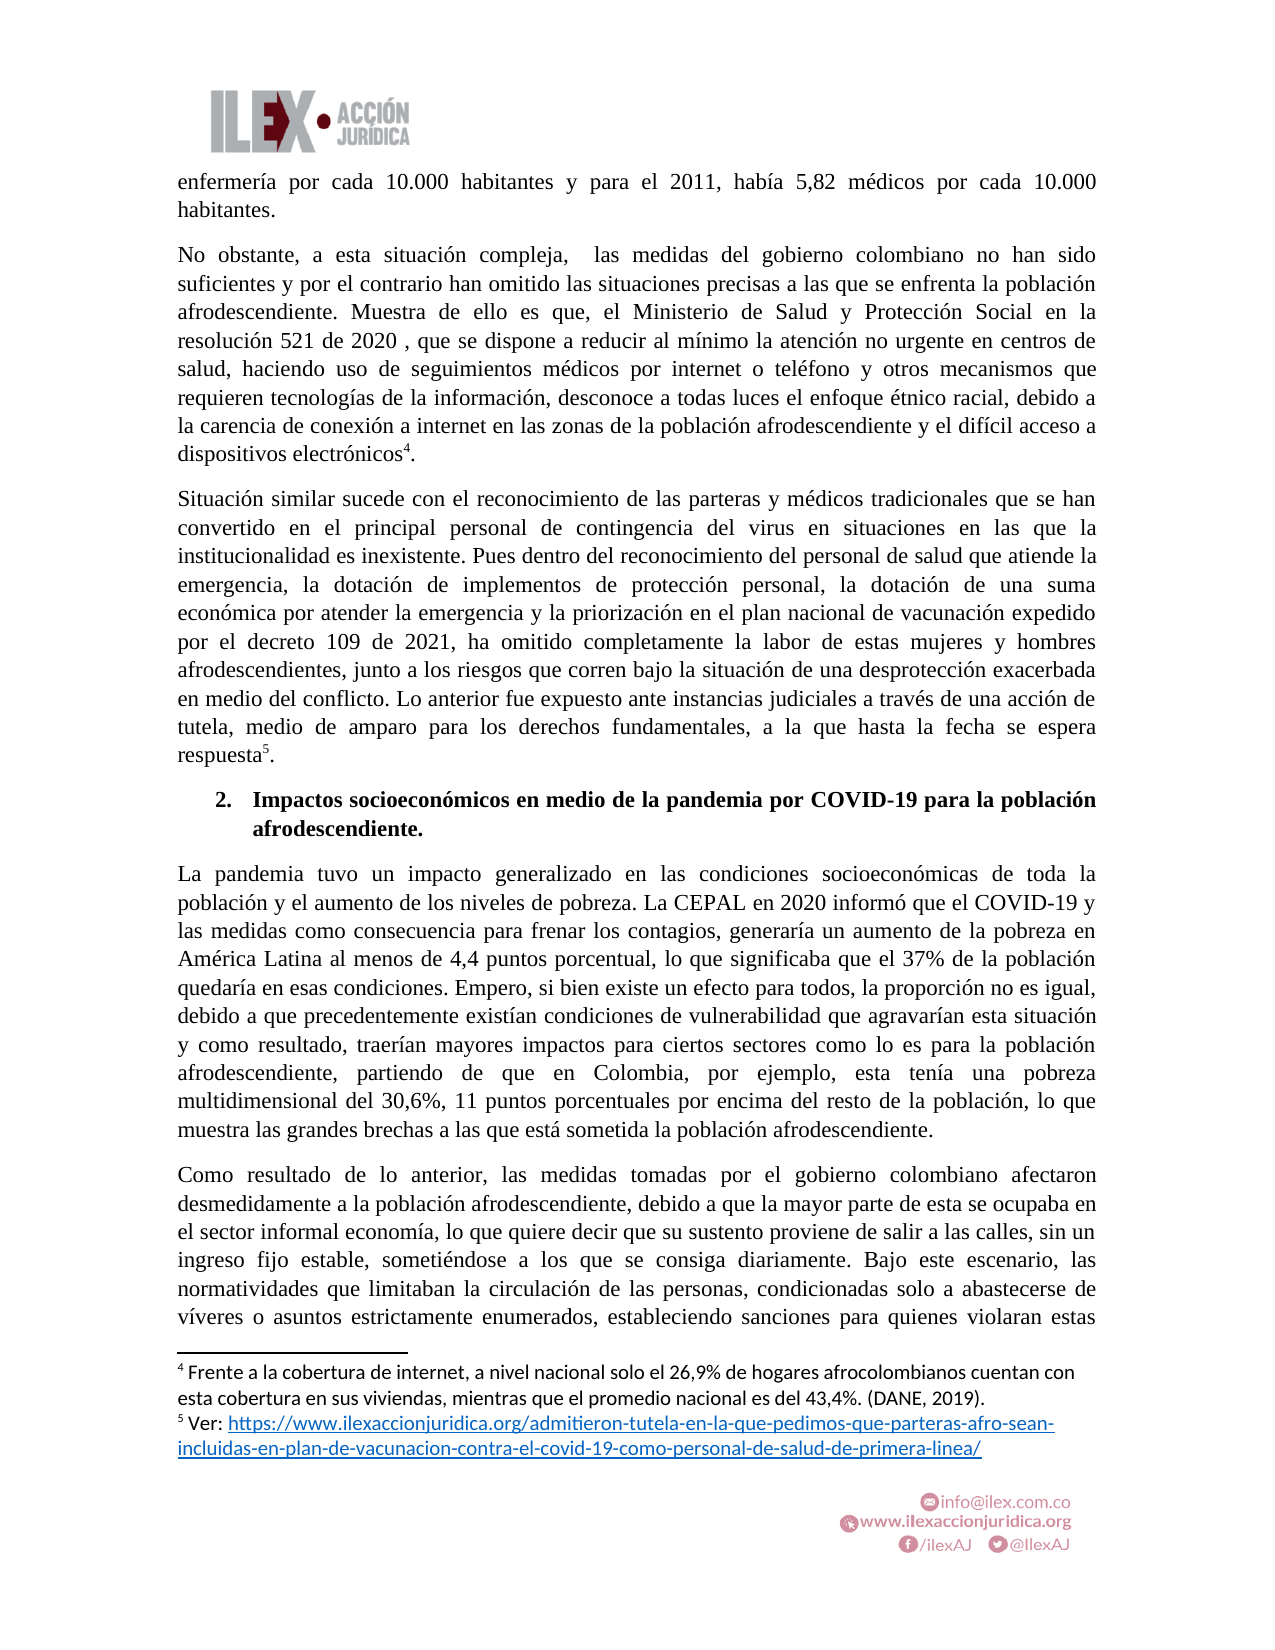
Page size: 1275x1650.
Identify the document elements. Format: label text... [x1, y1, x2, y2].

picture [177, 73, 451, 168]
text La pandemia tuvo un impacto generalizado en las condiciones socioeconómicas de toda la población y el aumento de los niveles de pobreza. La CEPAL en 2020 informó que el COVID-19 y las medidas como consecuencia para frenar los contagios, generaría un aumento de la pobreza en América Latina al menos de 4,4 puntos porcentual, lo que significaba que el 37% de la población quedaría en esas condiciones. Empero, si bien existe un efecto para todos, la proporción no es igual, debido a que precedentemente existían condiciones de vulnerabilidad que agravarían esta situación y como resultado, traerían mayores impactos para ciertos sectores como lo es para la población afrodescendiente, partiendo de que en Colombia, por ejemplo, esta tenía una pobreza multidimensional del 30,6%, 11 puntos porcentuales por encima del resto de la población, lo que muestra las grandes brechas a las que está sometida la población afrodescendiente. [177, 860, 1098, 1142]
text No obstante, a esta situación compleja, las medidas del gobierno colombiano no han sido suficientes y por el contrario han omitido las situaciones precisas a las que se enfrenta la población afrodescendiente. Muestra de ello es que, el Ministerio de Salud y Protección Social en la resolución 521 de 2020 , que se dispone a reducir al mínimo la atención no urgente en centros de salud, haciendo uso de seguimientos médicos por internet o teléfono y otros mecanismos que requieren tecnologías de la información, desconoce a todas luces el enfoque étnico racial, debido a la carencia de conexión a internet en las zonas de la población afrodescendiente y el difícil acceso a dispositivos electrónicos. [177, 241, 1098, 467]
picture [821, 1461, 1098, 1577]
list Impactos socioeconómicos en medio de la pandemia por COVID-19 para la población afrodescendiente. [215, 787, 1098, 841]
text Situación similar sucede con el reconocimiento de las parteras y médicos tradicionales que se han convertido en el principal personal de contingencia del virus en situaciones en las que la institucionalidad es inexistente. Pues dentro del reconocimiento del personal de salud que atiende la emergencia, la dotación de implementos de protección personal, la dotación de una suma económica por atender la emergencia y la priorización en el plan nacional de vacunación expedido por el decreto 109 de 2021, ha omitido completamente la labor de estas mujeres y hombres afrodescendientes, junto a los riesgos que corren bajo la situación de una desprotección exacerbada en medio del conflicto. Lo anterior fue expuesto ante instancias judiciales a través de una acción de tutela, medio de amparo para los derechos fundamentales, a la que hasta la fecha se espera respuesta. [177, 486, 1098, 768]
